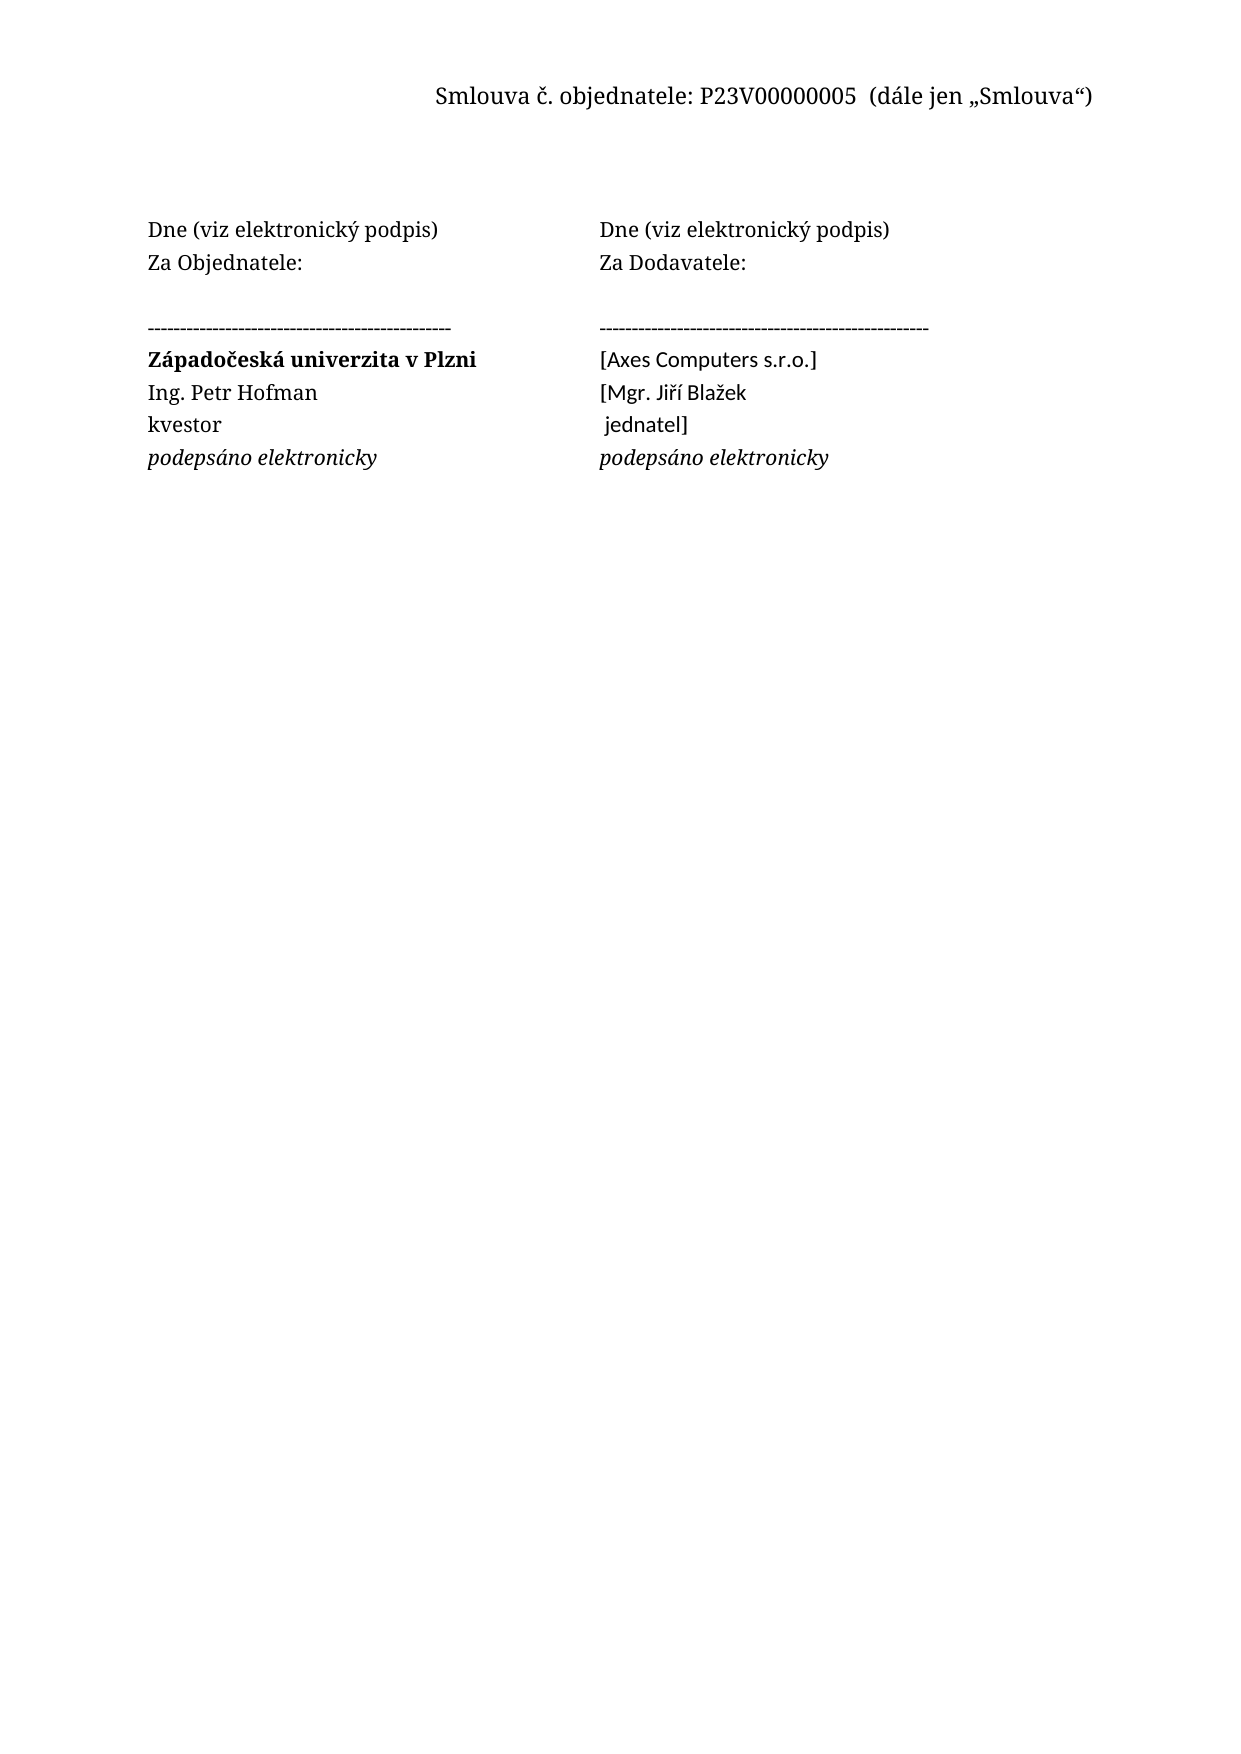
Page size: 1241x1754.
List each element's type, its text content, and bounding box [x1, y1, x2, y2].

table_header Dne (viz elektronický podpis) Za Objednatele: ----------------------------------------------- Západočeská univerzita v Plzni Ing. Petr Hofman kvestor podepsáno elektronicky [136, 215, 588, 476]
table_header Dne (viz elektronický podpis) Za Dodavatele: --------------------------------------------------- [Axes Computers s.r.o.] [Mgr. Jiří Blažek jednatel] podepsáno elektronicky [588, 215, 1040, 476]
